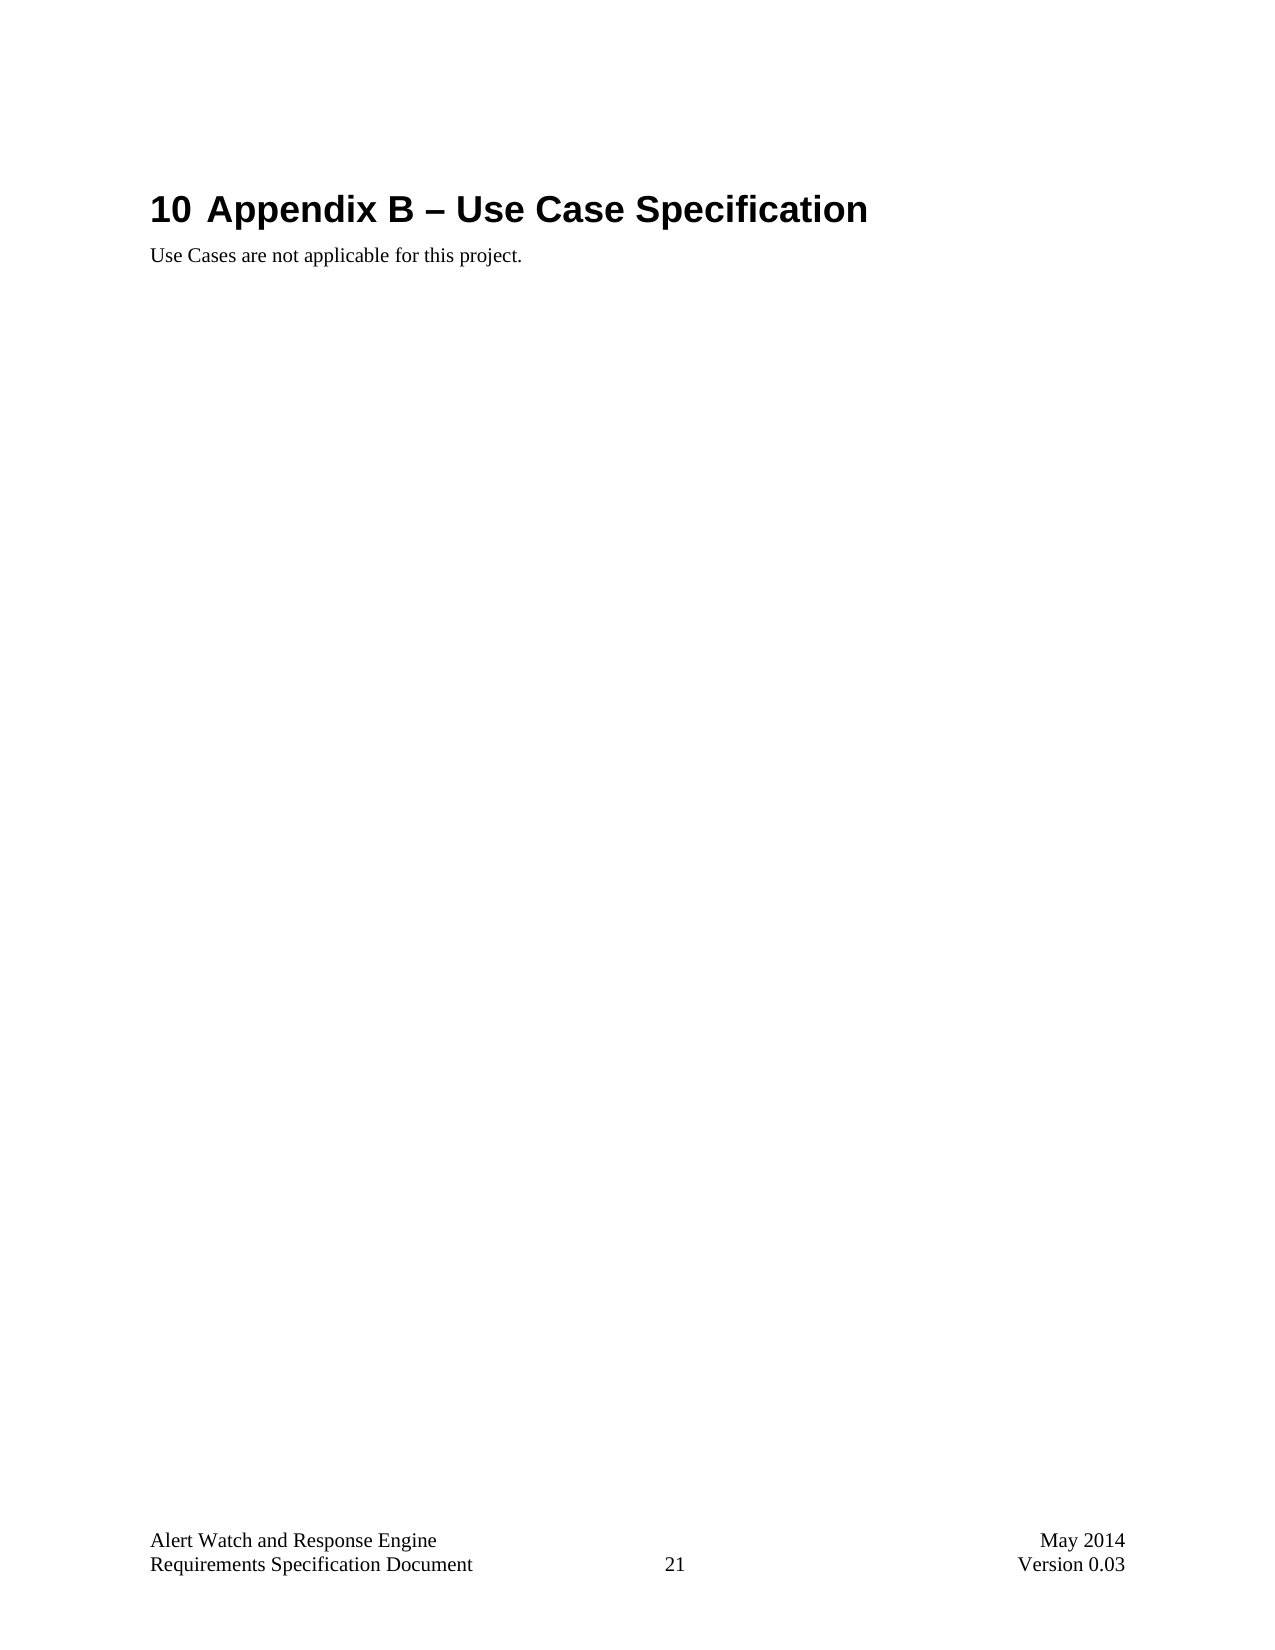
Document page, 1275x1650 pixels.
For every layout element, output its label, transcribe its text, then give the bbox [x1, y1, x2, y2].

text Use Cases are not applicable for this project. [150, 243, 1125, 267]
subtitle Appendix B – Use Case Specification [150, 187, 1125, 231]
